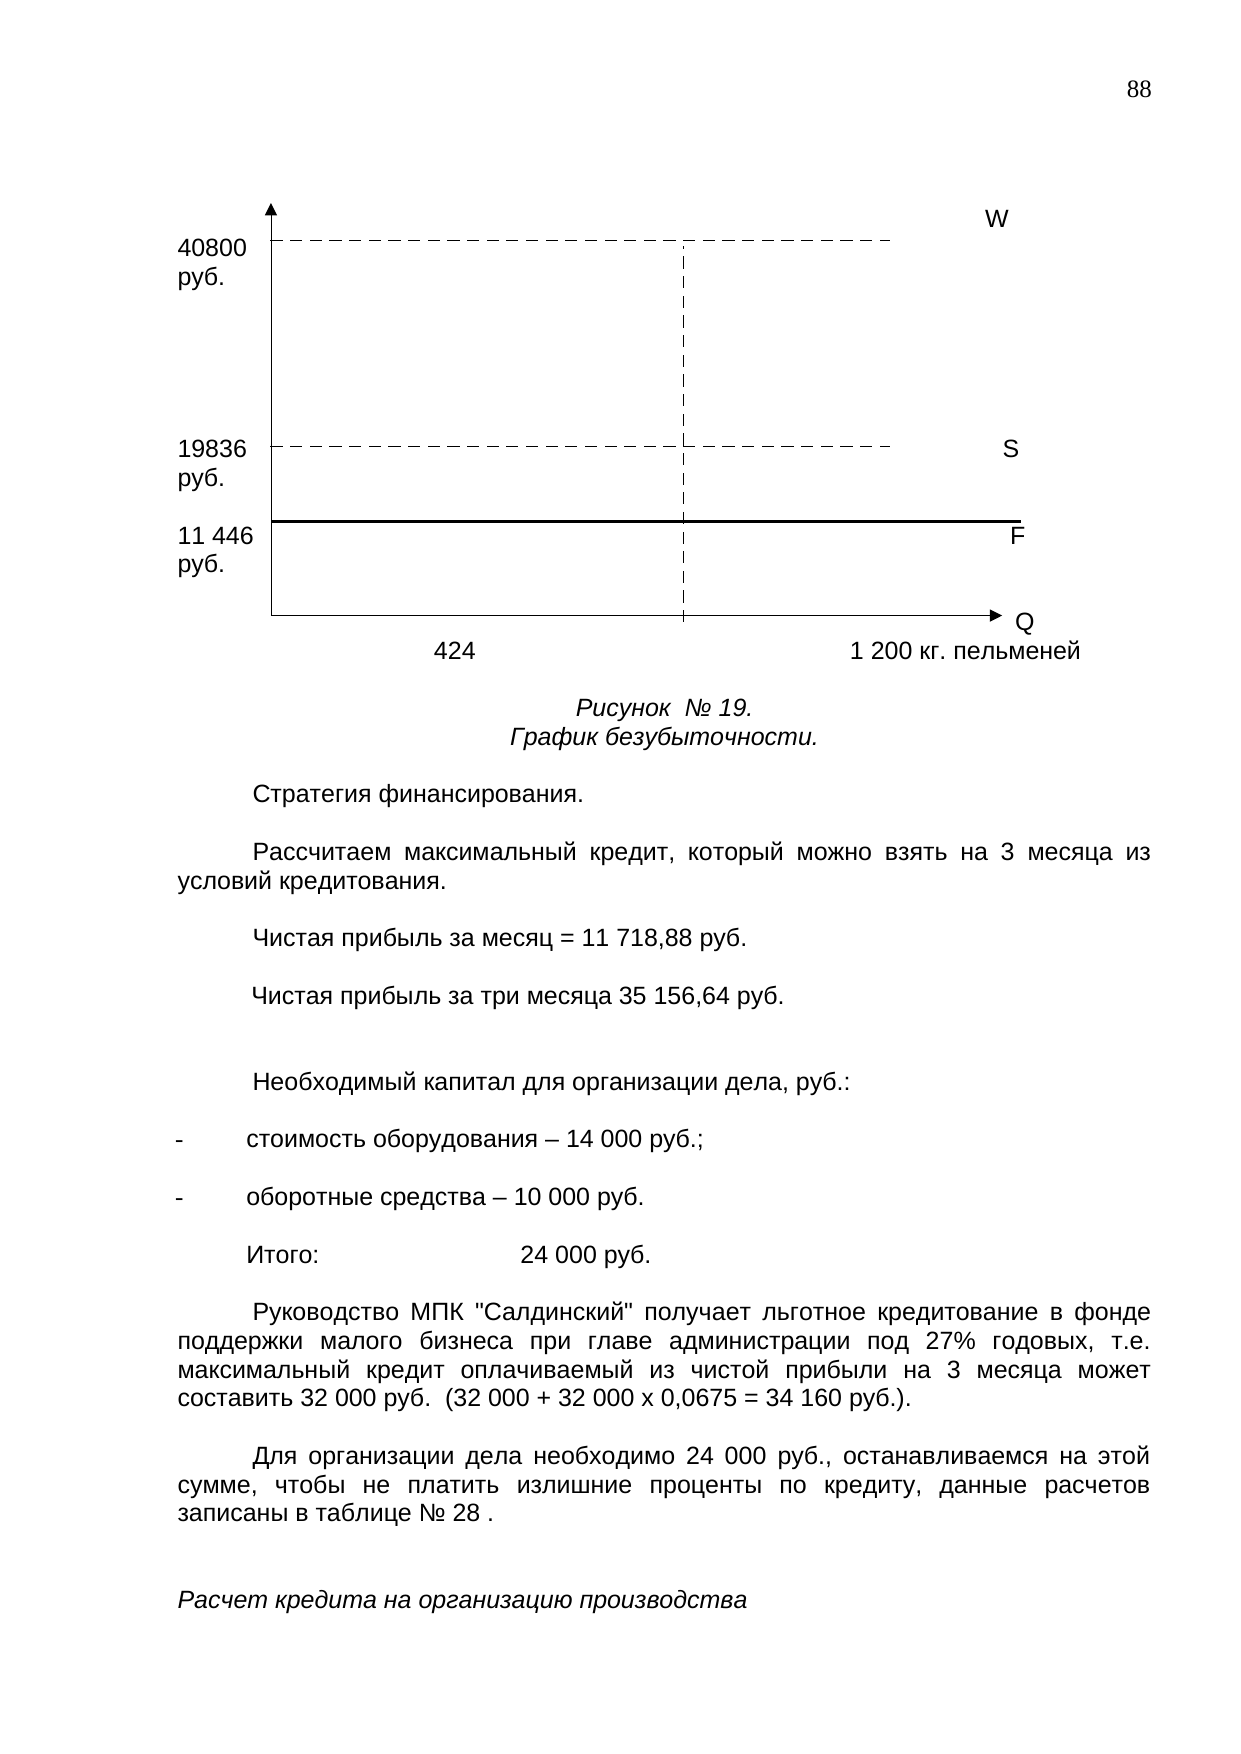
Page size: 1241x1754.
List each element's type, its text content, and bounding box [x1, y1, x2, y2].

text 19836 S [177, 434, 1152, 463]
text 11 446 F [177, 521, 1152, 549]
text руб. [177, 549, 1152, 578]
text Итого: 24 000 руб. [246, 1239, 1152, 1268]
text W [177, 204, 1152, 233]
list стоимость оборудования – 14 000 руб.; [175, 1124, 1152, 1153]
text Стратегия финансирования. [177, 779, 1152, 808]
text руб. [177, 262, 1152, 291]
text Чистая прибыль за три месяца 35 156,64 руб. [177, 981, 1152, 1009]
text 40800 [177, 233, 1152, 262]
text Руководство МПК "Салдинский" получает льготное кредитование в фонде поддержки малого бизнеса при главе администрации под 27% годовых, т.е. максимальный кредит оплачиваемый из чистой прибыли на 3 месяца может составить 32 000 руб. (32 000 + 32 000 х 0,0675 = 34 160 руб.). [177, 1297, 1152, 1412]
text Для организации дела необходимо 24 000 руб., останавливаемся на этой сумме, чтобы не платить излишние проценты по кредиту, данные расчетов записаны в таблице № 28 . [177, 1441, 1152, 1527]
text График безубыточности. [177, 722, 1152, 751]
text Q [177, 607, 1152, 636]
text руб. [177, 463, 1152, 492]
list оборотные средства – 10 000 руб. [175, 1182, 1152, 1211]
text 424 1 200 кг. пельменей [177, 636, 1152, 664]
text Рассчитаем максимальный кредит, который можно взять на 3 месяца из условий кредитования. [177, 837, 1152, 894]
text Расчет кредита на организацию производства [177, 1584, 1152, 1613]
text Чистая прибыль за месяц = 11 718,88 руб. [177, 923, 1152, 952]
text Необходимый капитал для организации дела, руб.: [177, 1067, 1152, 1096]
text Рисунок № 19. [177, 693, 1152, 722]
